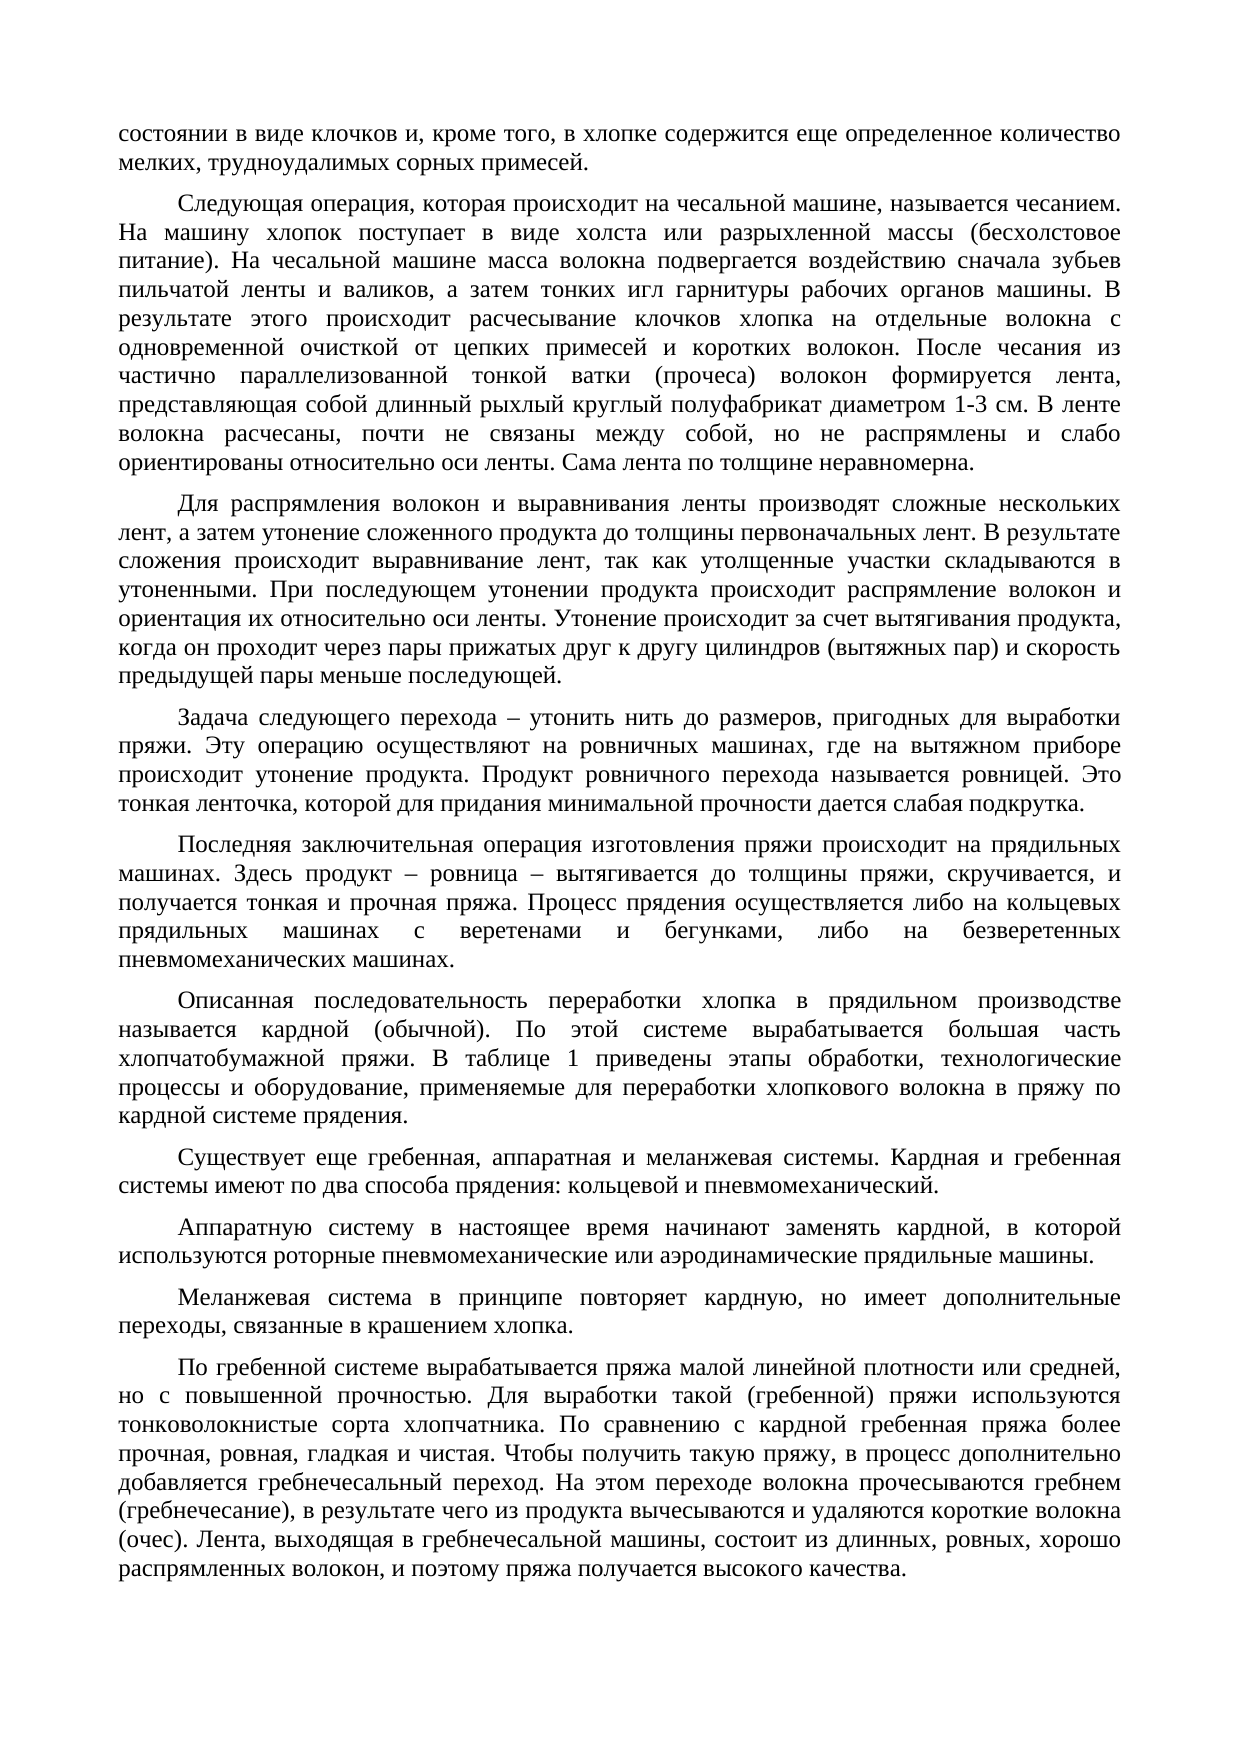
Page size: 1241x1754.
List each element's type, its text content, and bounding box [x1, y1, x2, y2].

text По гребенной системе вырабатывается пряжа малой линейной плотности или средней, но с повышенной прочностью. Для выработки такой (гребенной) пряжи используются тонковолокнистые сорта хлопчатника. По сравнению с кардной гребенная пряжа более прочная, ровная, гладкая и чистая. Чтобы получить такую пряжу, в процесс дополнительно добавляется гребнечесальный переход. На этом переходе волокна прочесываются гребнем (гребнечесание), в результате чего из продукта вычесываются и удаляются короткие волокна (очес). Лента, выходящая в гребнечесальной машины, состоит из длинных, ровных, хорошо распрямленных волокон, и поэтому пряжа получается высокого качества. [118, 1352, 1122, 1582]
text Для распрямления волокон и выравнивания ленты производят сложные нескольких лент, а затем утонение сложенного продукта до толщины первоначальных лент. В результате сложения происходит выравнивание лент, так как утолщенные участки складываются в утоненными. При последующем утонении продукта происходит распрямление волокон и ориентация их относительно оси ленты. Утонение происходит за счет вытягивания продукта, когда он проходит через пары прижатых друг к другу цилиндров (вытяжных пар) и скорость предыдущей пары меньше последующей. [118, 488, 1122, 689]
text Меланжевая система в принципе повторяет кардную, но имеет дополнительные переходы, связанные в крашением хлопка. [118, 1282, 1122, 1339]
text Следующая операция, которая происходит на чесальной машине, называется чесанием. На машину хлопок поступает в виде холста или разрыхленной массы (бесхолстовое питание). На чесальной машине масса волокна подвергается воздействию сначала зубьев пильчатой ленты и валиков, а затем тонких игл гарнитуры рабочих органов машины. В результате этого происходит расчесывание клочков хлопка на отдельные волокна с одновременной очисткой от цепких примесей и коротких волокон. После чесания из частично параллелизованной тонкой ватки (прочеса) волокон формируется лента, представляющая собой длинный рыхлый круглый полуфабрикат диаметром 1-3 см. В ленте волокна расчесаны, почти не связаны между собой, но не распрямлены и слабо ориентированы относительно оси ленты. Сама лента по толщине неравномерна. [118, 188, 1122, 476]
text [118, 118, 1122, 176]
text Аппаратную систему в настоящее время начинают заменять кардной, в которой используются роторные пневмомеханические или аэродинамические прядильные машины. [118, 1212, 1122, 1269]
text Существует еще гребенная, аппаратная и меланжевая системы. Кардная и гребенная системы имеют по два способа прядения: кольцевой и пневмомеханический. [118, 1142, 1122, 1199]
text Описанная последовательность переработки хлопка в прядильном производстве называется кардной (обычной). По этой системе вырабатывается большая часть хлопчатобумажной пряжи. В таблице 1 приведены этапы обработки, технологические процессы и оборудование, применяемые для переработки хлопкового волокна в пряжу по кардной системе прядения. [118, 986, 1122, 1129]
text Задача следующего перехода – утонить нить до размеров, пригодных для выработки пряжи. Эту операцию осуществляют на ровничных машинах, где на вытяжном приборе происходит утонение продукта. Продукт ровничного перехода называется ровницей. Это тонкая ленточка, которой для придания минимальной прочности дается слабая подкрутка. [118, 702, 1122, 817]
text Последняя заключительная операция изготовления пряжи происходит на прядильных машинах. Здесь продукт – ровница – вытягивается до толщины пряжи, скручивается, и получается тонкая и прочная пряжа. Процесс прядения осуществляется либо на кольцевых прядильных машинах с веретенами и бегунками, либо на безверетенных пневмомеханических машинах. [118, 829, 1122, 973]
